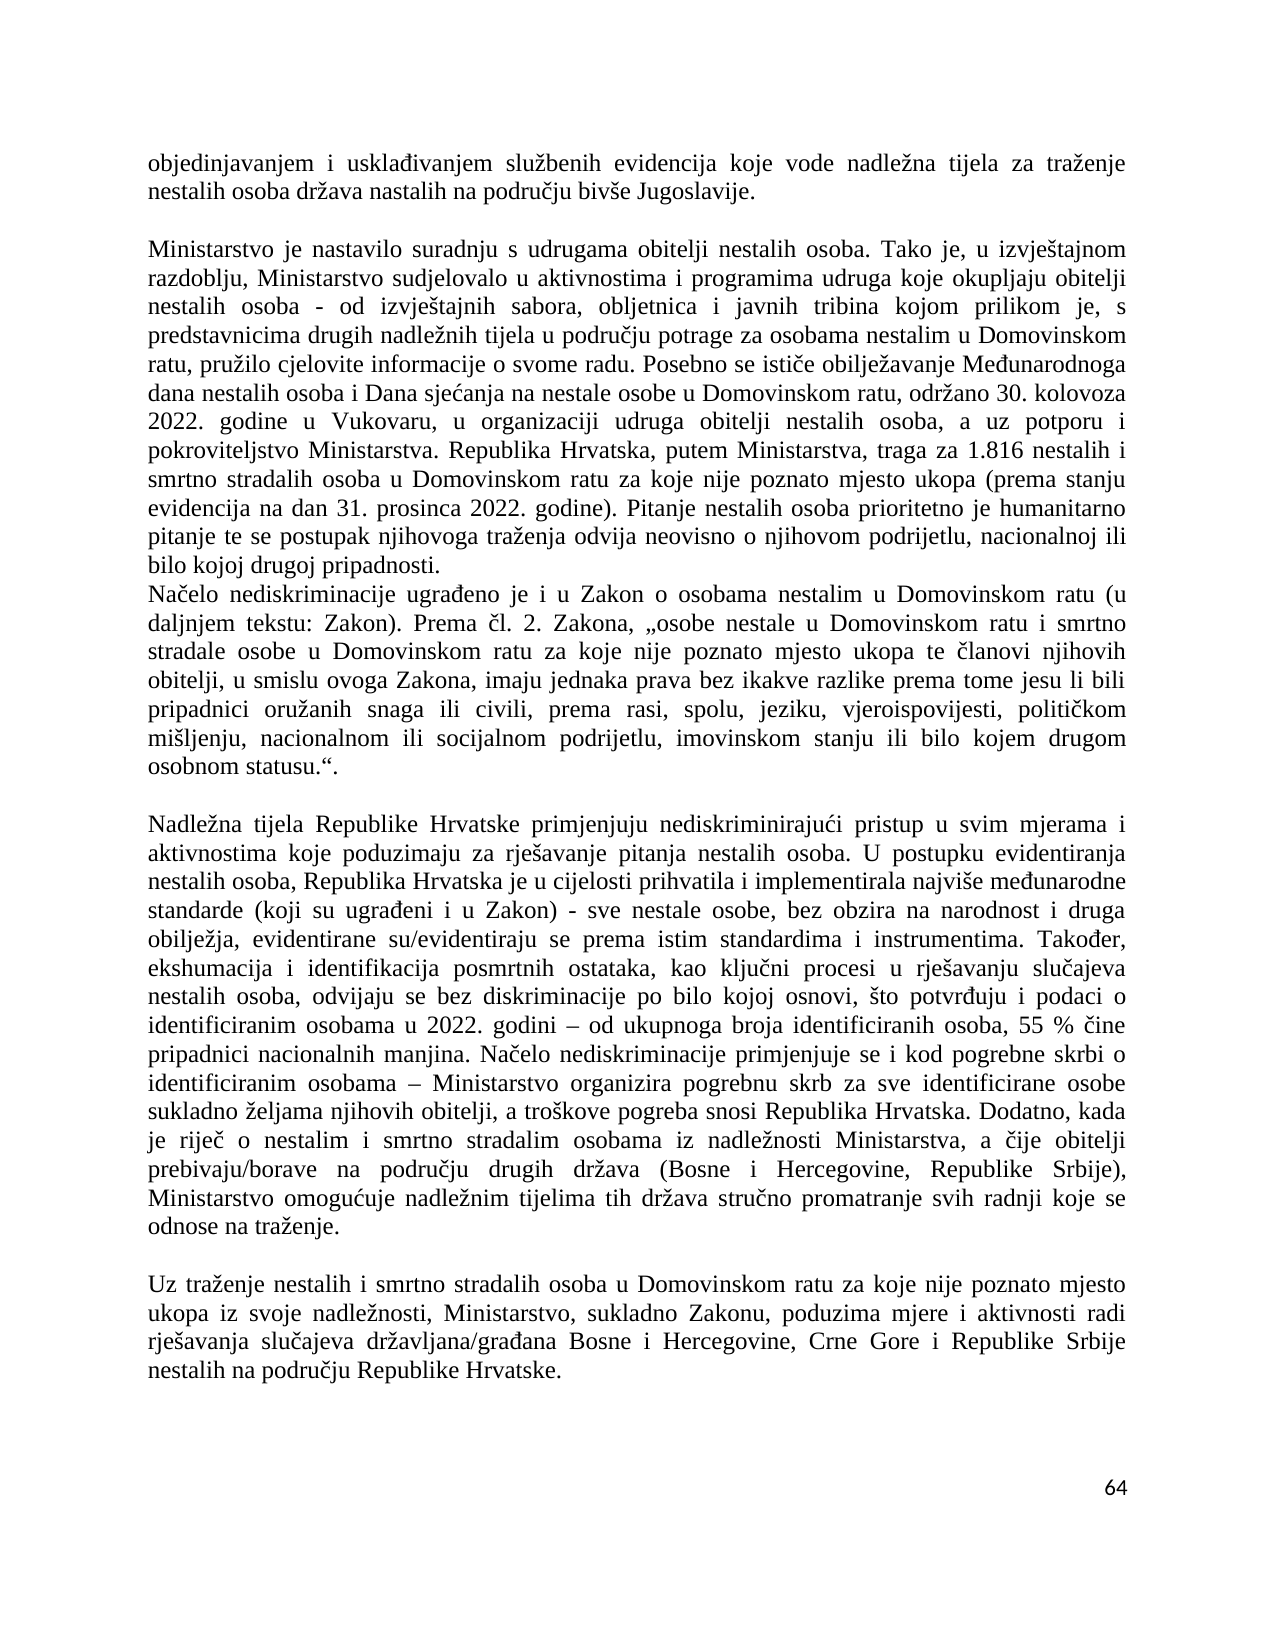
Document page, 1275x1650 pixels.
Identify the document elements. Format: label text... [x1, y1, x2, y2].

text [148, 148, 1127, 205]
text Uz traženje nestalih i smrtno stradalih osoba u Domovinskom ratu za koje nije poznato mjesto ukopa iz svoje nadležnosti, Ministarstvo, sukladno Zakonu, poduzima mjere i aktivnosti radi rješavanja slučajeva državljana/građana Bosne i Hercegovine, Crne Gore i Republike Srbije nestalih na području Republike Hrvatske. [148, 1269, 1127, 1384]
text Ministarstvo je nastavilo suradnju s udrugama obitelji nestalih osoba. Tako je, u izvještajnom razdoblju, Ministarstvo sudjelovalo u aktivnostima i programima udruga koje okupljaju obitelji nestalih osoba - od izvještajnih sabora, obljetnica i javnih tribina kojom prilikom je, s predstavnicima drugih nadležnih tijela u području potrage za osobama nestalim u Domovinskom ratu, pružilo cjelovite informacije o svome radu. Posebno se ističe obilježavanje Međunarodnoga dana nestalih osoba i Dana sjećanja na nestale osobe u Domovinskom ratu, održano 30. kolovoza 2022. godine u Vukovaru, u organizaciji udruga obitelji nestalih osoba, a uz potporu i pokroviteljstvo Ministarstva. Republika Hrvatska, putem Ministarstva, traga za 1.816 nestalih i smrtno stradalih osoba u Domovinskom ratu za koje nije poznato mjesto ukopa (prema stanju evidencija na dan 31. prosinca 2022. godine). Pitanje nestalih osoba prioritetno je humanitarno pitanje te se postupak njihovoga traženja odvija neovisno o njihovom podrijetlu, nacionalnoj ili bilo kojoj drugoj pripadnosti. [148, 234, 1127, 579]
text Nadležna tijela Republike Hrvatske primjenjuju nediskriminirajući pristup u svim mjerama i aktivnostima koje poduzimaju za rješavanje pitanja nestalih osoba. U postupku evidentiranja nestalih osoba, Republika Hrvatska je u cijelosti prihvatila i implementirala najviše međunarodne standarde (koji su ugrađeni i u Zakon) - sve nestale osobe, bez obzira na narodnost i druga obilježja, evidentirane su/evidentiraju se prema istim standardima i instrumentima. Također, ekshumacija i identifikacija posmrtnih ostataka, kao ključni procesi u rješavanju slučajeva nestalih osoba, odvijaju se bez diskriminacije po bilo kojoj osnovi, što potvrđuju i podaci o identificiranim osobama u 2022. godini – od ukupnoga broja identificiranih osoba, 55 % čine pripadnici nacionalnih manjina. Načelo nediskriminacije primjenjuje se i kod pogrebne skrbi o identificiranim osobama – Ministarstvo organizira pogrebnu skrb za sve identificirane osobe sukladno željama njihovih obitelji, a troškove pogreba snosi Republika Hrvatska. Dodatno, kada je riječ o nestalim i smrtno stradalim osobama iz nadležnosti Ministarstva, a čije obitelji prebivaju/borave na području drugih država (Bosne i Hercegovine, Republike Srbije), Ministarstvo omogućuje nadležnim tijelima tih država stručno promatranje svih radnji koje se odnose na traženje. [148, 809, 1127, 1240]
text Načelo nediskriminacije ugrađeno je i u Zakon o osobama nestalim u Domovinskom ratu (u daljnjem tekstu: Zakon). Prema čl. 2. Zakona, „osobe nestale u Domovinskom ratu i smrtno stradale osobe u Domovinskom ratu za koje nije poznato mjesto ukopa te članovi njihovih obitelji, u smislu ovoga Zakona, imaju jednaka prava bez ikakve razlike prema tome jesu li bili pripadnici oružanih snaga ili civili, prema rasi, spolu, jeziku, vjeroispovijesti, političkom mišljenju, nacionalnom ili socijalnom podrijetlu, imovinskom stanju ili bilo kojem drugom osobnom statusu.“. [148, 579, 1127, 780]
